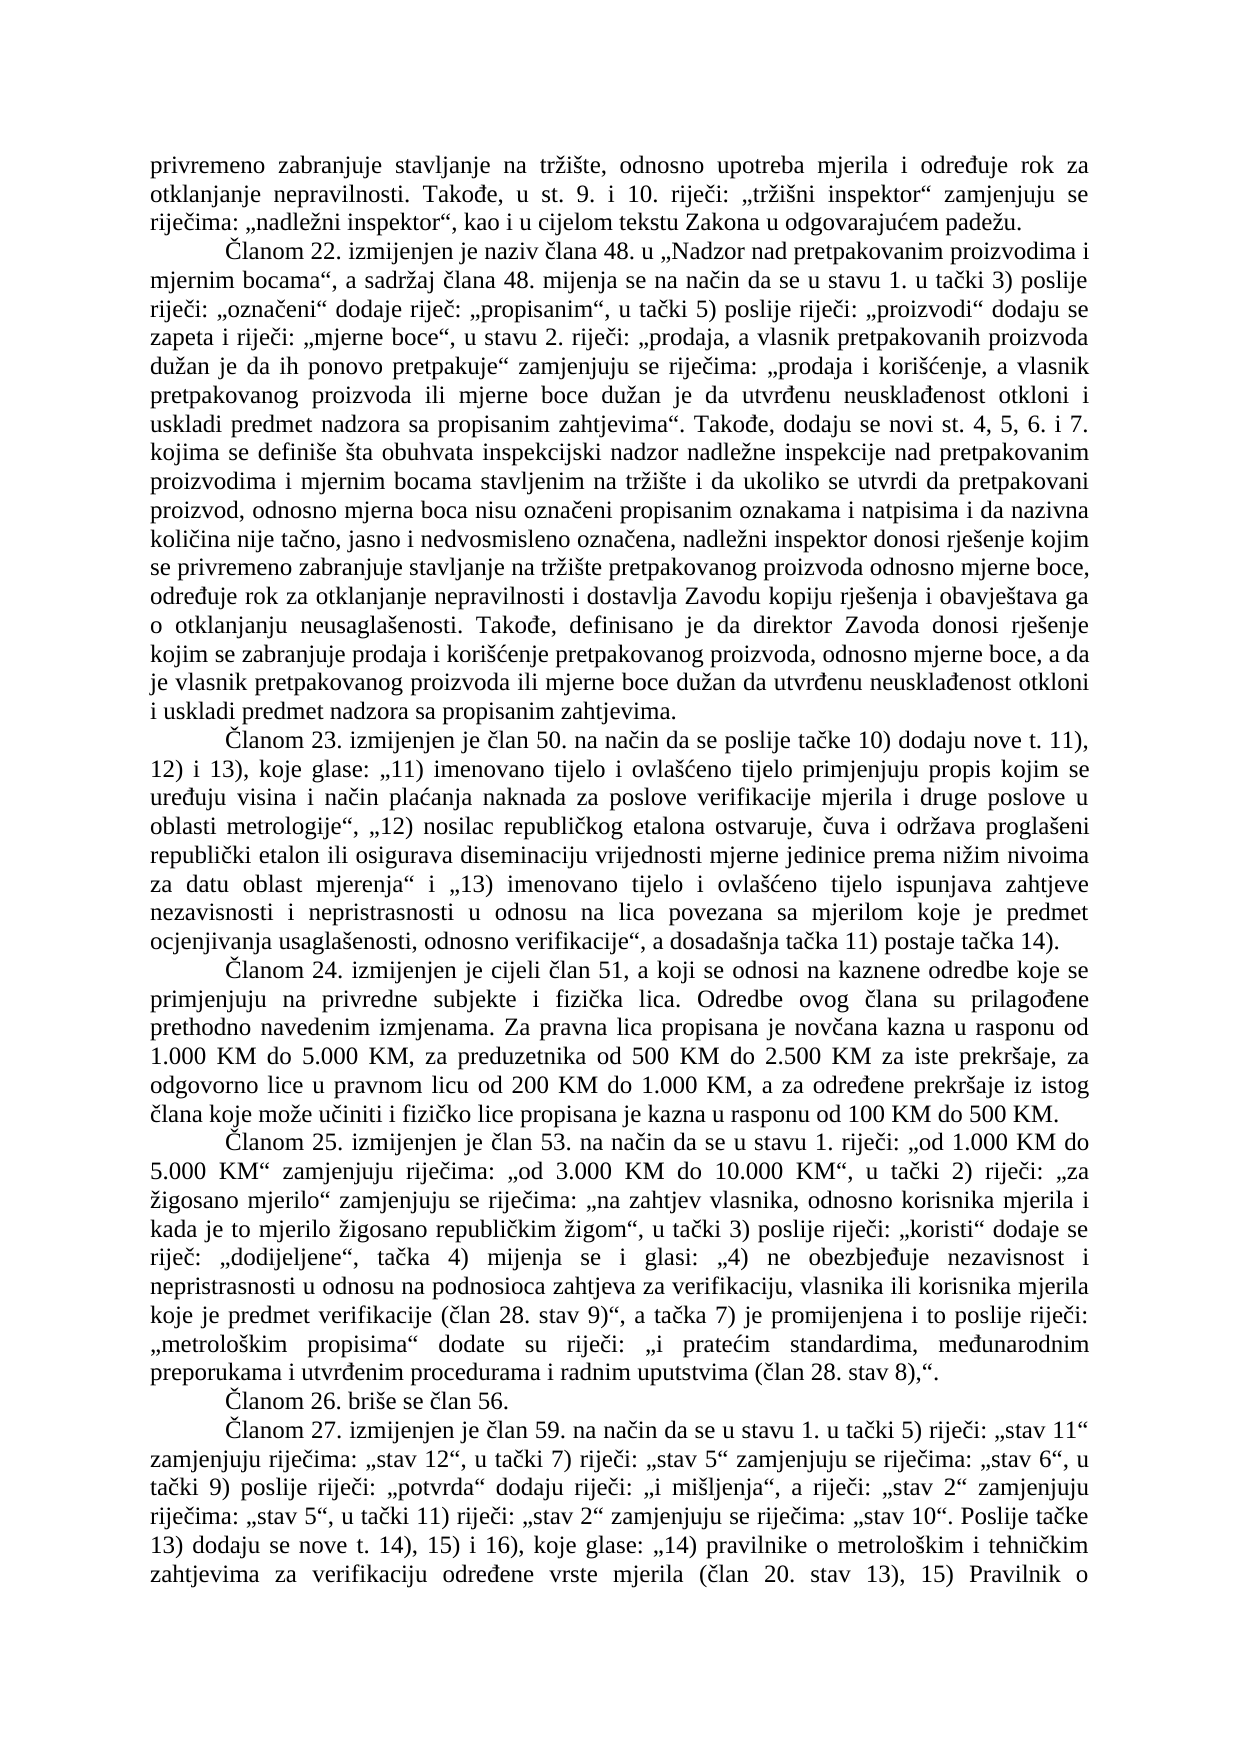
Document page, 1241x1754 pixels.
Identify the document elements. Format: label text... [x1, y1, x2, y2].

text Članom 24. izmijenjen je cijeli član 51, a koji se odnosi na kaznene odredbe koje se primjenjuju na privredne subjekte i fizička lica. Odredbe ovog člana su prilagođene prethodno navedenim izmjenama. Za pravna lica propisana je novčana kazna u rasponu od 1.000 KM do 5.000 KM, za preduzetnika od 500 KM do 2.500 KM za iste prekršaje, za odgovorno lice u pravnom licu od 200 KM do 1.000 KM, a za određene prekršaje iz istog člana koje može učiniti i fizičko lice propisana je kazna u rasponu od 100 KM do 500 KM. [150, 955, 1090, 1127]
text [150, 1415, 1090, 1587]
text Članom 22. izmijenjen je naziv člana 48. u „Nadzor nad pretpakovanim proizvodima i mjernim bocama“, a sadržaj člana 48. mijenja se na način da se u stavu 1. u tački 3) poslije riječi: „označeni“ dodaje riječ: „propisanim“, u tački 5) poslije riječi: „proizvodi“ dodaju se zapeta i riječi: „mjerne boce“, u stavu 2. riječi: „prodaja, a vlasnik pretpakovanih proizvoda dužan je da ih ponovo pretpakuje“ zamjenjuju se riječima: „prodaja i korišćenje, a vlasnik pretpakovanog proizvoda ili mjerne boce dužan je da utvrđenu neusklađenost otkloni i uskladi predmet nadzora sa propisanim zahtjevima“. Takođe, dodaju se novi st. 4, 5, 6. i 7. kojima se definiše šta obuhvata inspekcijski nadzor nadležne inspekcije nad pretpakovanim proizvodima i mjernim bocama stavljenim na tržište i da ukoliko se utvrdi da pretpakovani proizvod, odnosno mjerna boca nisu označeni propisanim oznakama i natpisima i da nazivna količina nije tačno, jasno i nedvosmisleno označena, nadležni inspektor donosi rješenje kojim se privremeno zabranjuje stavljanje na tržište pretpakovanog proizvoda odnosno mjerne boce, određuje rok za otklanjanje nepravilnosti i dostavlja Zavodu kopiju rješenja i obavještava ga o otklanjanju neusaglašenosti. Takođe, definisano je da direktor Zavoda donosi rješenje kojim se zabranjuje prodaja i korišćenje pretpakovanog proizvoda, odnosno mjerne boce, a da je vlasnik pretpakovanog proizvoda ili mjerne boce dužan da utvrđenu neusklađenost otkloni i uskladi predmet nadzora sa propisanim zahtjevima. [150, 236, 1090, 725]
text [150, 150, 1090, 236]
text Članom 26. briše se član 56. [150, 1386, 1090, 1415]
text Članom 23. izmijenjen je član 50. na način da se poslije tačke 10) dodaju nove t. 11), 12) i 13), koje glase: „11) imenovano tijelo i ovlašćeno tijelo primjenjuju propis kojim se uređuju visina i način plaćanja naknada za poslove verifikacije mjerila i druge poslove u oblasti metrologije“, „12) nosilac republičkog etalona ostvaruje, čuva i održava proglašeni republički etalon ili osigurava diseminaciju vrijednosti mjerne jedinice prema nižim nivoima za datu oblast mjerenja“ i „13) imenovano tijelo i ovlašćeno tijelo ispunjava zahtjeve nezavisnosti i nepristrasnosti u odnosu na lica povezana sa mjerilom koje je predmet ocjenjivanja usaglašenosti, odnosno verifikacije“, a dosadašnja tačka 11) postaje tačka 14). [150, 725, 1090, 955]
text Članom 25. izmijenjen je član 53. na način da se u stavu 1. riječi: „od 1.000 KM do 5.000 KM“ zamjenjuju riječima: „od 3.000 KM do 10.000 KM“, u tački 2) riječi: „za žigosano mjerilo“ zamjenjuju se riječima: „na zahtjev vlasnika, odnosno korisnika mjerila i kada je to mjerilo žigosano republičkim žigom“, u tački 3) poslije riječi: „koristi“ dodaje se riječ: „dodijeljene“, tačka 4) mijenja se i glasi: „4) ne obezbjeđuje nezavisnost i nepristrasnosti u odnosu na podnosioca zahtjeva za verifikaciju, vlasnika ili korisnika mjerila koje je predmet verifikacije (član 28. stav 9)“, a tačka 7) je promijenjena i to poslije riječi: „metrološkim propisima“ dodate su riječi: „i pratećim standardima, međunarodnim preporukama i utvrđenim procedurama i radnim uputstvima (član 28. stav 8),“. [150, 1127, 1090, 1386]
